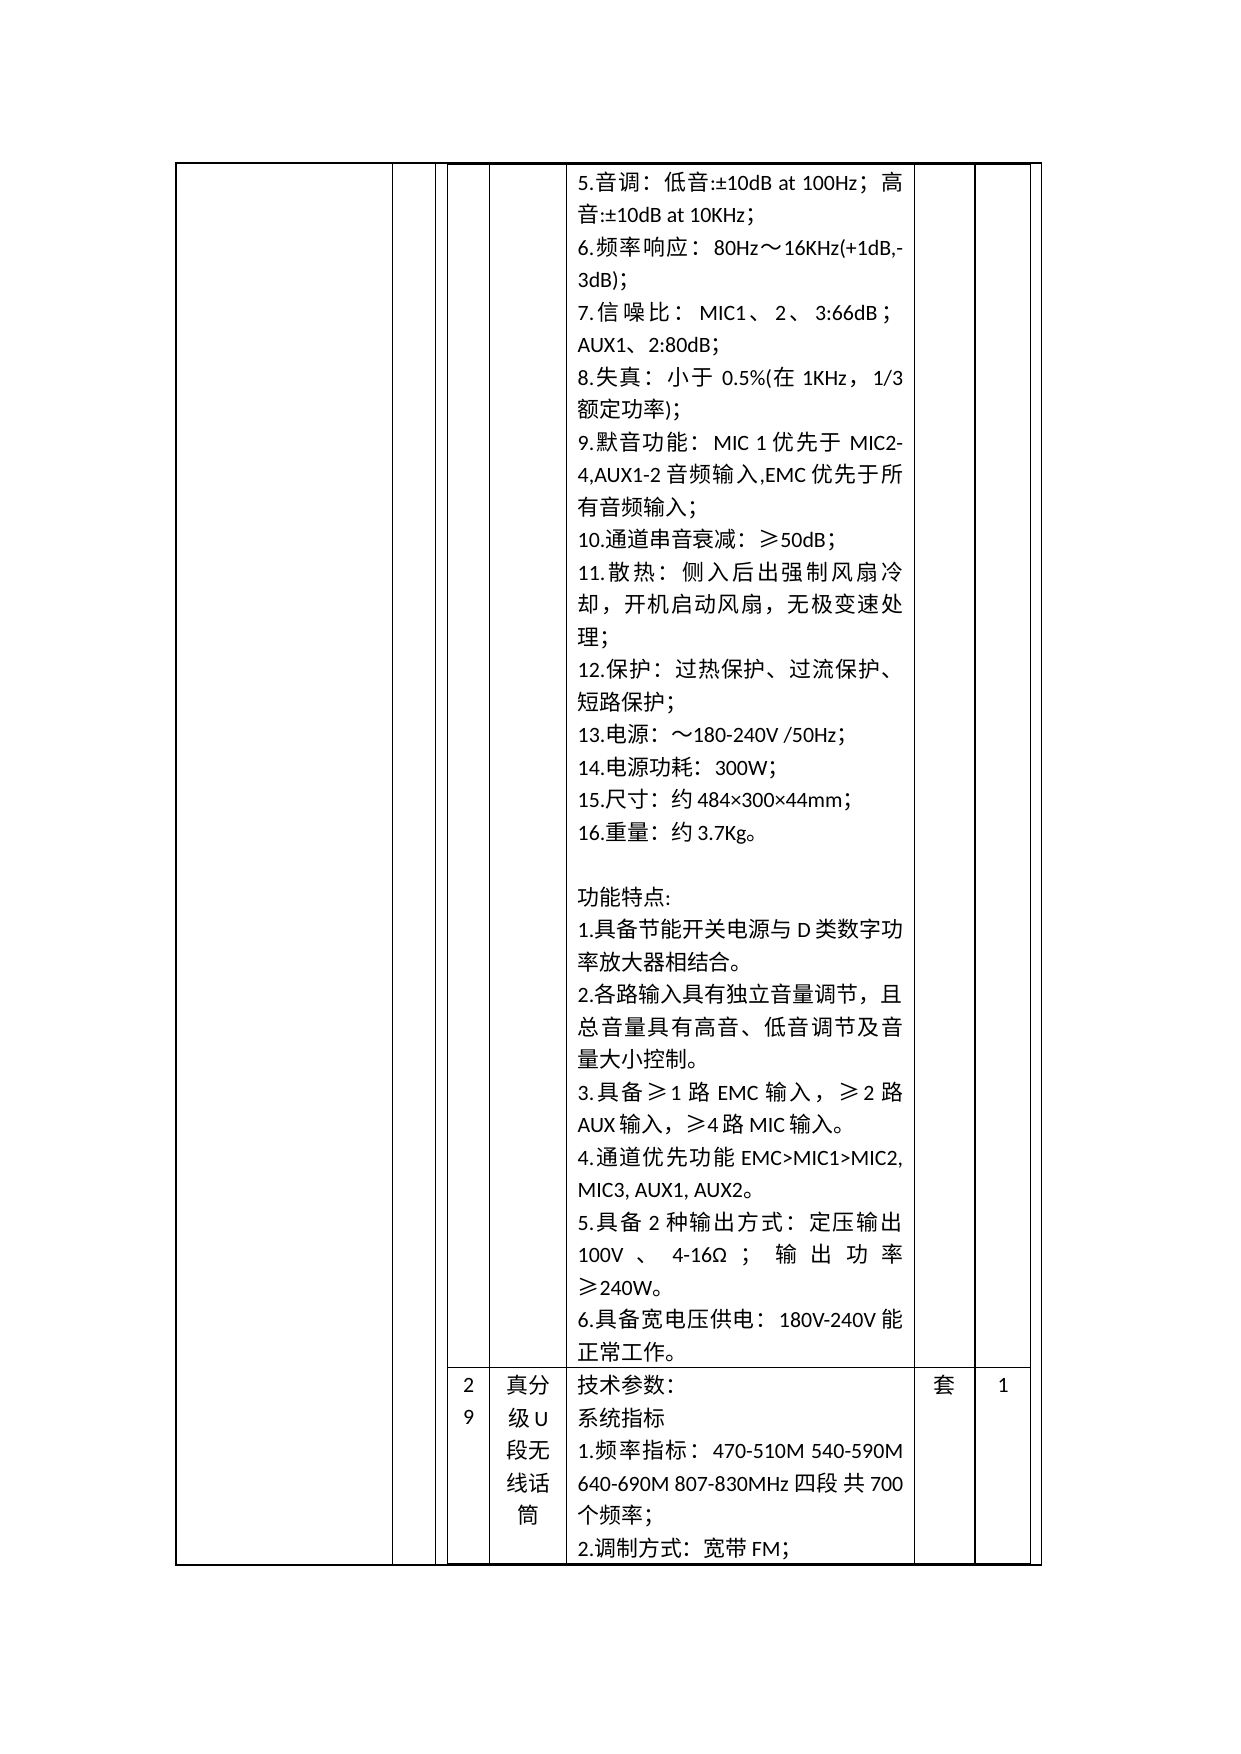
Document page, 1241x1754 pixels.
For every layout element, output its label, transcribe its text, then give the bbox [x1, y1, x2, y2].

table_cell [177, 164, 392, 1564]
table_cell 1 [393, 164, 435, 1564]
